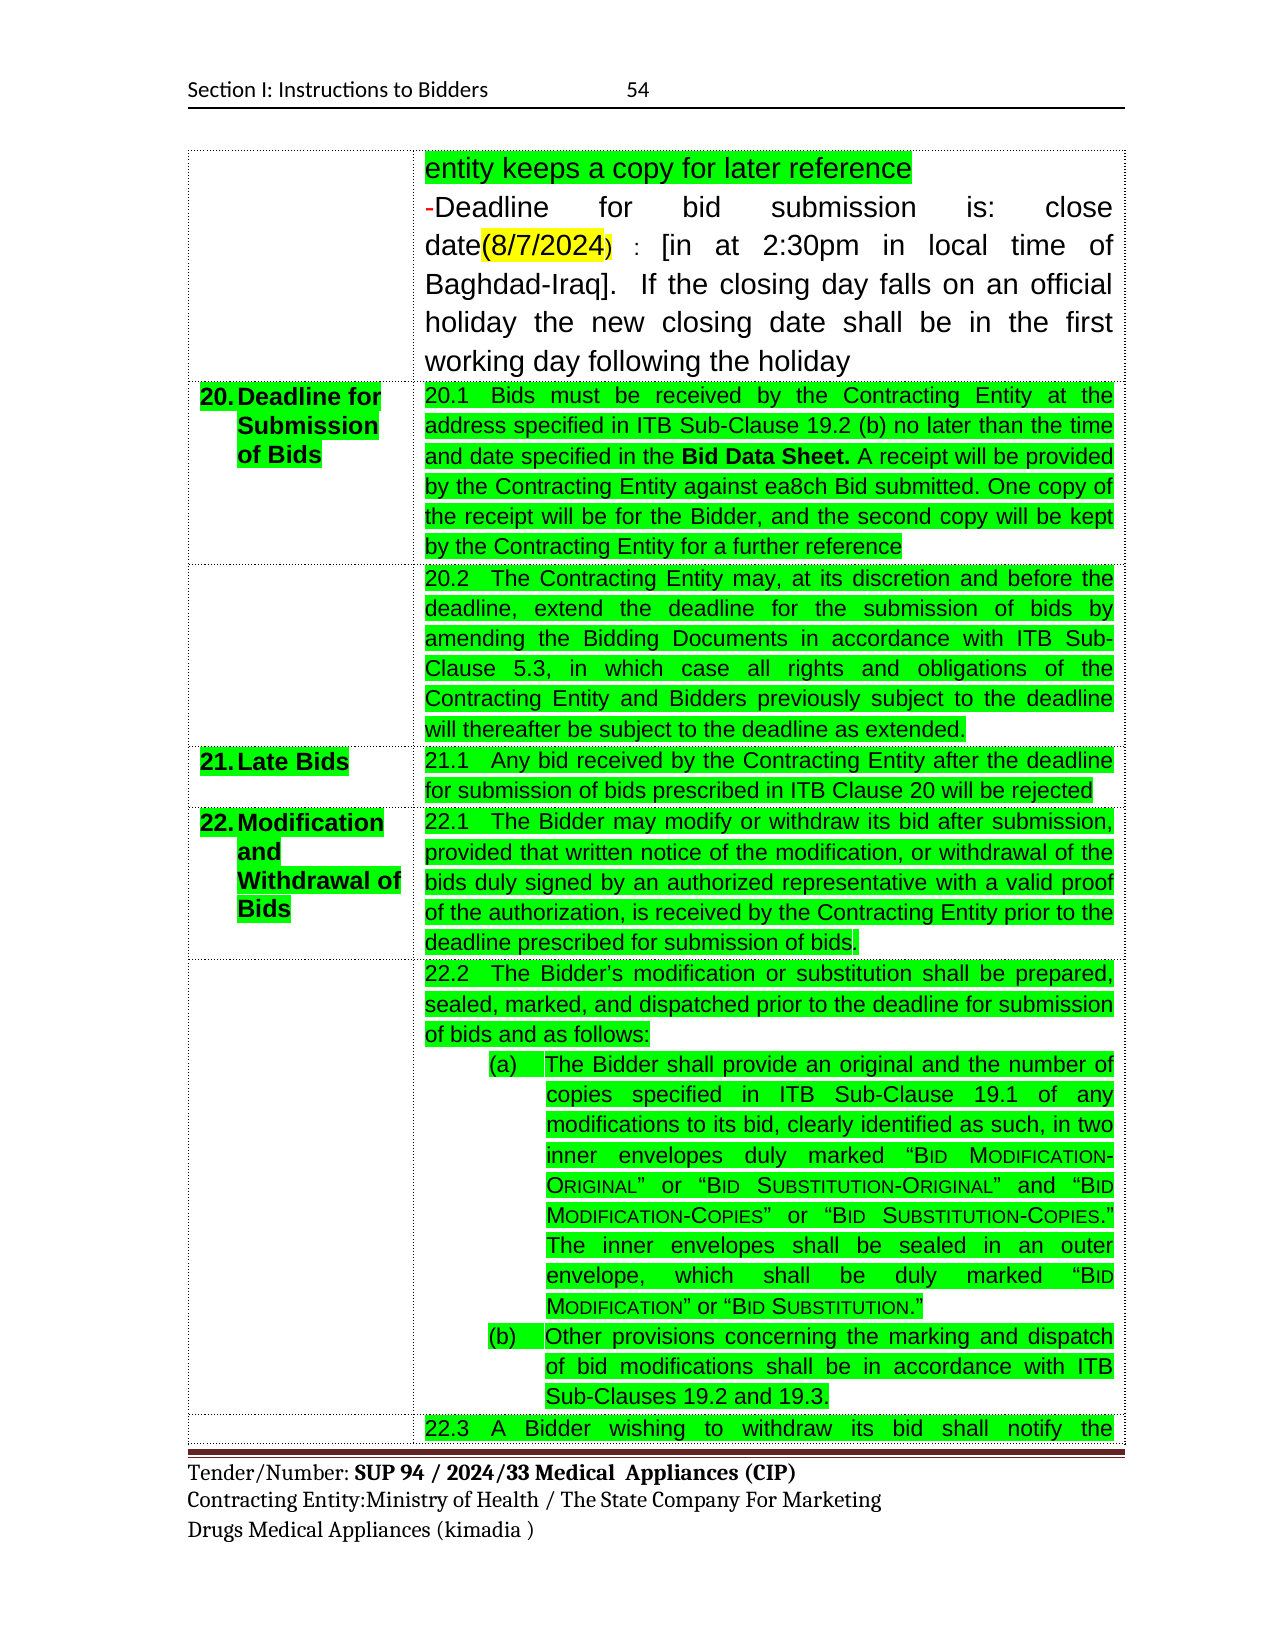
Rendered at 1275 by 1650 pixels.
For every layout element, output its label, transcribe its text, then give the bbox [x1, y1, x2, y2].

table_cell [188, 959, 413, 1413]
table_cell 22.2 The Bidder’s modification or substitution shall be prepared, sealed, marked, and dispatched prior to the deadline for submission of bids and as follows: (a) The Bidder shall provide an original and the number of copies specified in ITB Sub-Clause 19.1 of any modifications to its bid, clearly identified as such, in two inner envelopes duly marked “Bid Modification-Original” or “Bid Substitution-Original” and “Bid Modification-Copies” or “Bid Substitution-Copies.” The inner envelopes shall be sealed in an outer envelope, which shall be duly marked “Bid Modification” or “Bid Substitution.” (b) Other provisions concerning the marking and dispatch of bid modifications shall be in accordance with ITB Sub-Clauses 19.2 and 19.3. [413, 959, 1125, 1413]
table_cell 22.1 The Bidder may modify or withdraw its bid after submission, provided that written notice of the modification, or withdrawal of the bids duly signed by an authorized representative with a valid proof of the authorization, is received by the Contracting Entity prior to the deadline prescribed for submission of bids. [413, 807, 1125, 959]
table_cell [188, 1414, 413, 1443]
table_cell 20.1 Bids must be received by the Contracting Entity at the address specified in ITB Sub-Clause 19.2 (b) no later than the time and date specified in the Bid Data Sheet. A receipt will be provided by the Contracting Entity against ea8ch Bid submitted. One copy of the receipt will be for the Bidder, and the second copy will be kept by the Contracting Entity for a further reference [413, 381, 1125, 563]
table_cell ITB 20.1 [188, 150, 413, 381]
table_cell 20.2 The Contracting Entity may, at its discretion and before the deadline, extend the deadline for the submission of bids by amending the Bidding Documents in accordance with ITB Sub-Clause 5.3, in which case all rights and obligations of the Contracting Entity and Bidders previously subject to the deadline will thereafter be subject to the deadline as extended. [413, 564, 1125, 746]
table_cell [413, 1414, 1125, 1443]
table_cell 22. Modification and Withdrawal of Bids [188, 807, 413, 959]
table_cell [188, 564, 413, 746]
table_cell 20. Deadline for Submission of Bids [188, 381, 413, 563]
table_cell 21. Late Bids [188, 746, 413, 807]
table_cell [413, 150, 1125, 381]
table_cell 21.1 Any bid received by the Contracting Entity after the deadline for submission of bids prescribed in ITB Clause 20 will be rejected [413, 746, 1125, 807]
